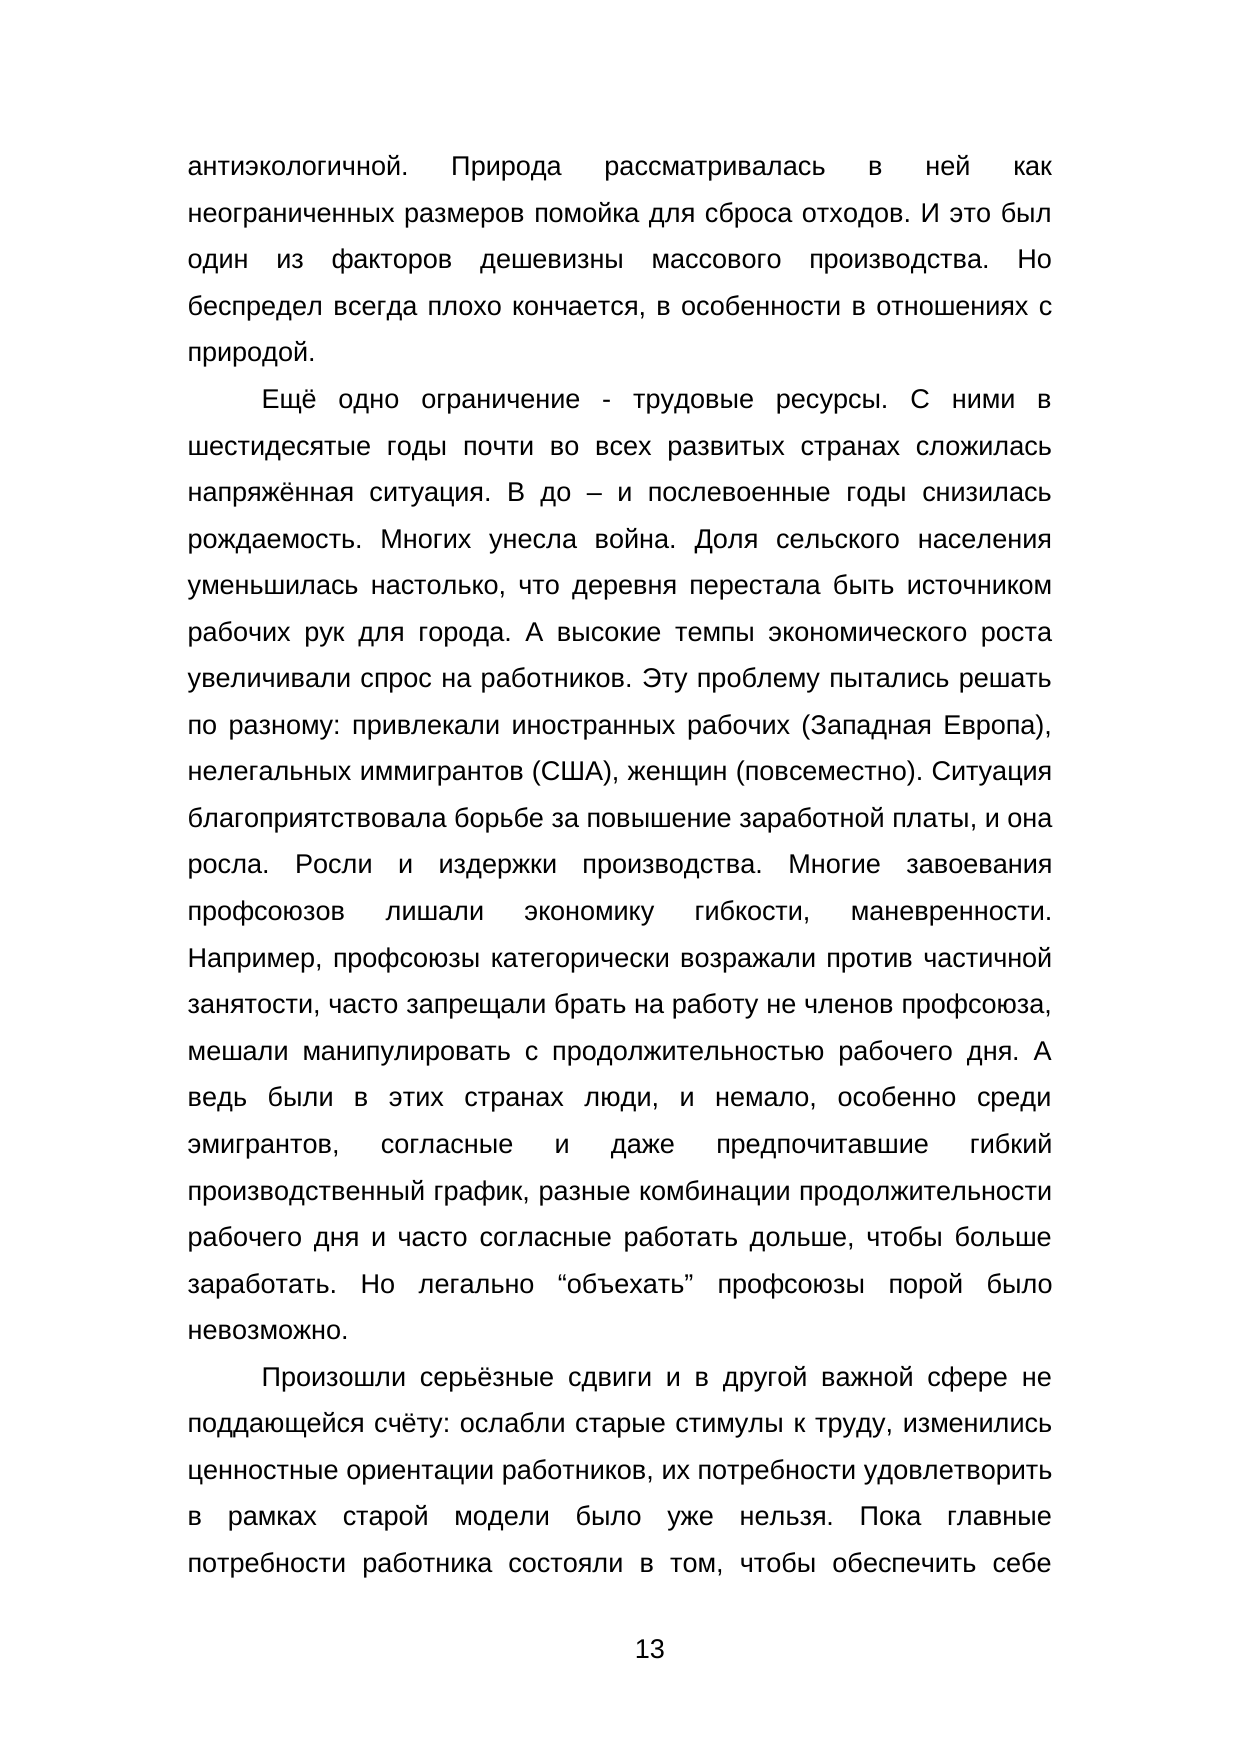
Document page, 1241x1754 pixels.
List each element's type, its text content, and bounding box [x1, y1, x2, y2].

list Ещё одно ограничение - трудовые ресурсы. С ними в шестидесятые годы почти во всех развитых странах сложилась напряжённая ситуация. В до – и послевоенные годы снизилась рождаемость. Многих унесла война. Доля сельского населения уменьшилась настолько, что деревня перестала быть источником рабочих рук для города. А высокие темпы экономического роста увеличивали спрос на работников. Эту проблему пытались решать по разному: привлекали иностранных рабочих (Западная Европа), нелегальных иммигрантов (США), женщин (повсеместно). Ситуация благоприятствовала борьбе за повышение заработной платы, и она росла. Росли и издержки производства. Многие завоевания профсоюзов лишали экономику гибкости, маневренности. Например, профсоюзы категорически возражали против частичной занятости, часто запрещали брать на работу не членов профсоюза, мешали манипулировать с продолжительностью рабочего дня. А ведь были в этих странах люди, и немало, особенно среди эмигрантов, согласные и даже предпочитавшие гибкий производственный график, разные комбинации продолжительности рабочего дня и часто согласные работать дольше, чтобы больше заработать. Но легально “объехать” профсоюзы порой было невозможно. [187, 383, 1053, 1345]
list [187, 150, 1053, 367]
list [187, 1361, 1053, 1578]
